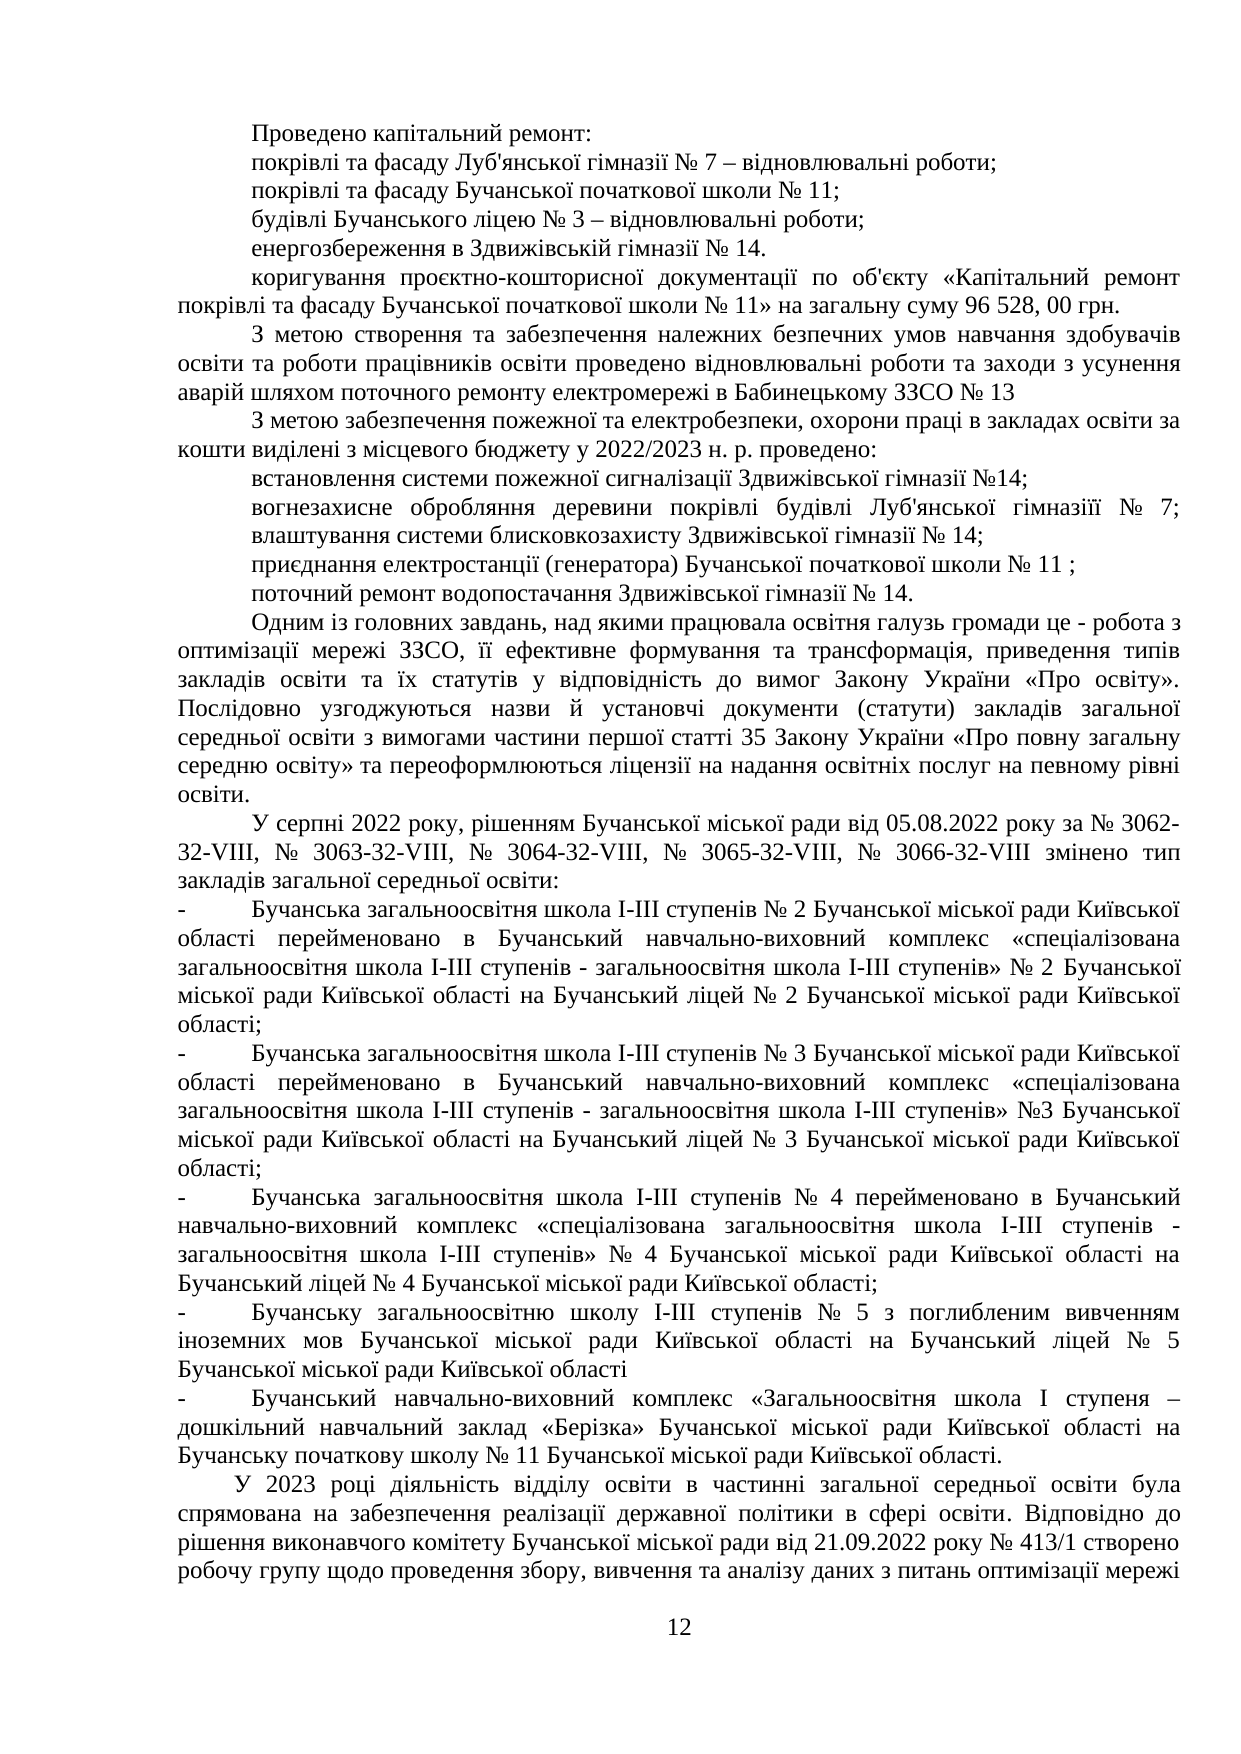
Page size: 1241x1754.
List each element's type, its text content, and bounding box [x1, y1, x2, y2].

text будівлі Бучанського ліцею № 3 – відновлювальні роботи; [162, 204, 1181, 233]
text коригування проєктно-кошторисної документації по об'єкту «Капітальний ремонт покрівлі та фасаду Бучанської початкової школи № 11» на загальну суму 96 528, 00 грн. [177, 262, 1181, 319]
list Бучанський навчально-виховний комплекс «Загальноосвітня школа І ступеня – дошкільний навчальний заклад «Берізка» Бучанської міської ради Київської області на Бучанську початкову школу № 11 Бучанської міської ради Київської області. [177, 1383, 1181, 1469]
text енергозбереження в Здвижівській гімназії № 14. [162, 233, 1181, 262]
text поточний ремонт водопостачання Здвижівської гімназії № 14. [215, 578, 1181, 607]
text З метою створення та забезпечення належних безпечних умов навчання здобувачів освіти та роботи працівників освіти проведено відновлювальні роботи та заходи з усунення аварій шляхом поточного ремонту електромережі в Бабинецькому ЗЗСО № 13 [177, 319, 1181, 406]
list З метою забезпечення пожежної та електробезпеки, охорони праці в закладах освіти за кошти виділені з місцевого бюджету у 2022/2023 н. р. проведено: [177, 406, 1181, 463]
list встановлення системи пожежної сигналізації Здвижівської гімназії №14; [177, 463, 1181, 492]
text У серпні 2022 року, рішенням Бучанської міської ради від 05.08.2022 року за № 3062-32-VIІІ, № 3063-32-VIІІ, № 3064-32-VIІІ, № 3065-32-VIІІ, № 3066-32-VIІІ змінено тип закладів загальної середньої освіти: [177, 808, 1181, 894]
list Бучанська загальноосвітня школа І-ІІІ ступенів № 3 Бучанської міської ради Київської області перейменовано в Бучанський навчально-виховний комплекс «спеціалізована загальноосвітня школа І-ІІІ ступенів - загальноосвітня школа І-ІІІ ступенів» №3 Бучанської міської ради Київської області на Бучанський ліцей № 3 Бучанської міської ради Київської області; [177, 1038, 1181, 1182]
list приєднання електростанції (генератора) Бучанської початкової школи № 11 ; [177, 549, 1181, 578]
list покрівлі та фасаду Луб'янської гімназії № 7 – відновлювальні роботи; [177, 147, 1181, 176]
list Проведено капітальний ремонт: [177, 118, 1181, 147]
text Одним із головних завдань, над якими працювала освітня галузь громади це - робота з оптимізації мережі ЗЗСО, її ефективне формування та трансформація, приведення типів закладів освіти та їх статутів у відповідність до вимог Закону України «Про освіту». Послідовно узгоджуються назви й установчі документи (статути) закладів загальної середньої освіти з вимогами частини першої статті 35 Закону України «Про повну загальну середню освіту» та переоформлюються ліцензії на надання освітніх послуг на певному рівні освіти. [177, 607, 1181, 808]
list Бучанську загальноосвітню школу І-ІІІ ступенів № 5 з поглибленим вивченням іноземних мов Бучанської міської ради Київської області на Бучанський ліцей № 5 Бучанської міської ради Київської області [177, 1297, 1181, 1383]
list покрівлі та фасаду Бучанської початкової школи № 11; [177, 176, 1181, 204]
list Бучанська загальноосвітня школа І-ІІІ ступенів № 4 перейменовано в Бучанський навчально-виховний комплекс «спеціалізована загальноосвітня школа І-ІІІ ступенів - загальноосвітня школа І-ІІІ ступенів» № 4 Бучанської міської ради Київської області на Бучанський ліцей № 4 Бучанської міської ради Київської області; [177, 1182, 1181, 1297]
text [177, 1469, 1181, 1584]
list Бучанська загальноосвітня школа І-ІІІ ступенів № 2 Бучанської міської ради Київської області перейменовано в Бучанський навчально-виховний комплекс «спеціалізована загальноосвітня школа І-ІІІ ступенів - загальноосвітня школа І-ІІІ ступенів» № 2 Бучанської міської ради Київської області на Бучанський ліцей № 2 Бучанської міської ради Київської області; [177, 894, 1181, 1038]
list вогнезахисне обробляння деревини покрівлі будівлі Луб'янської гімназіїї № 7; влаштування системи блисковкозахисту Здвижівської гімназії № 14; [251, 492, 1181, 549]
